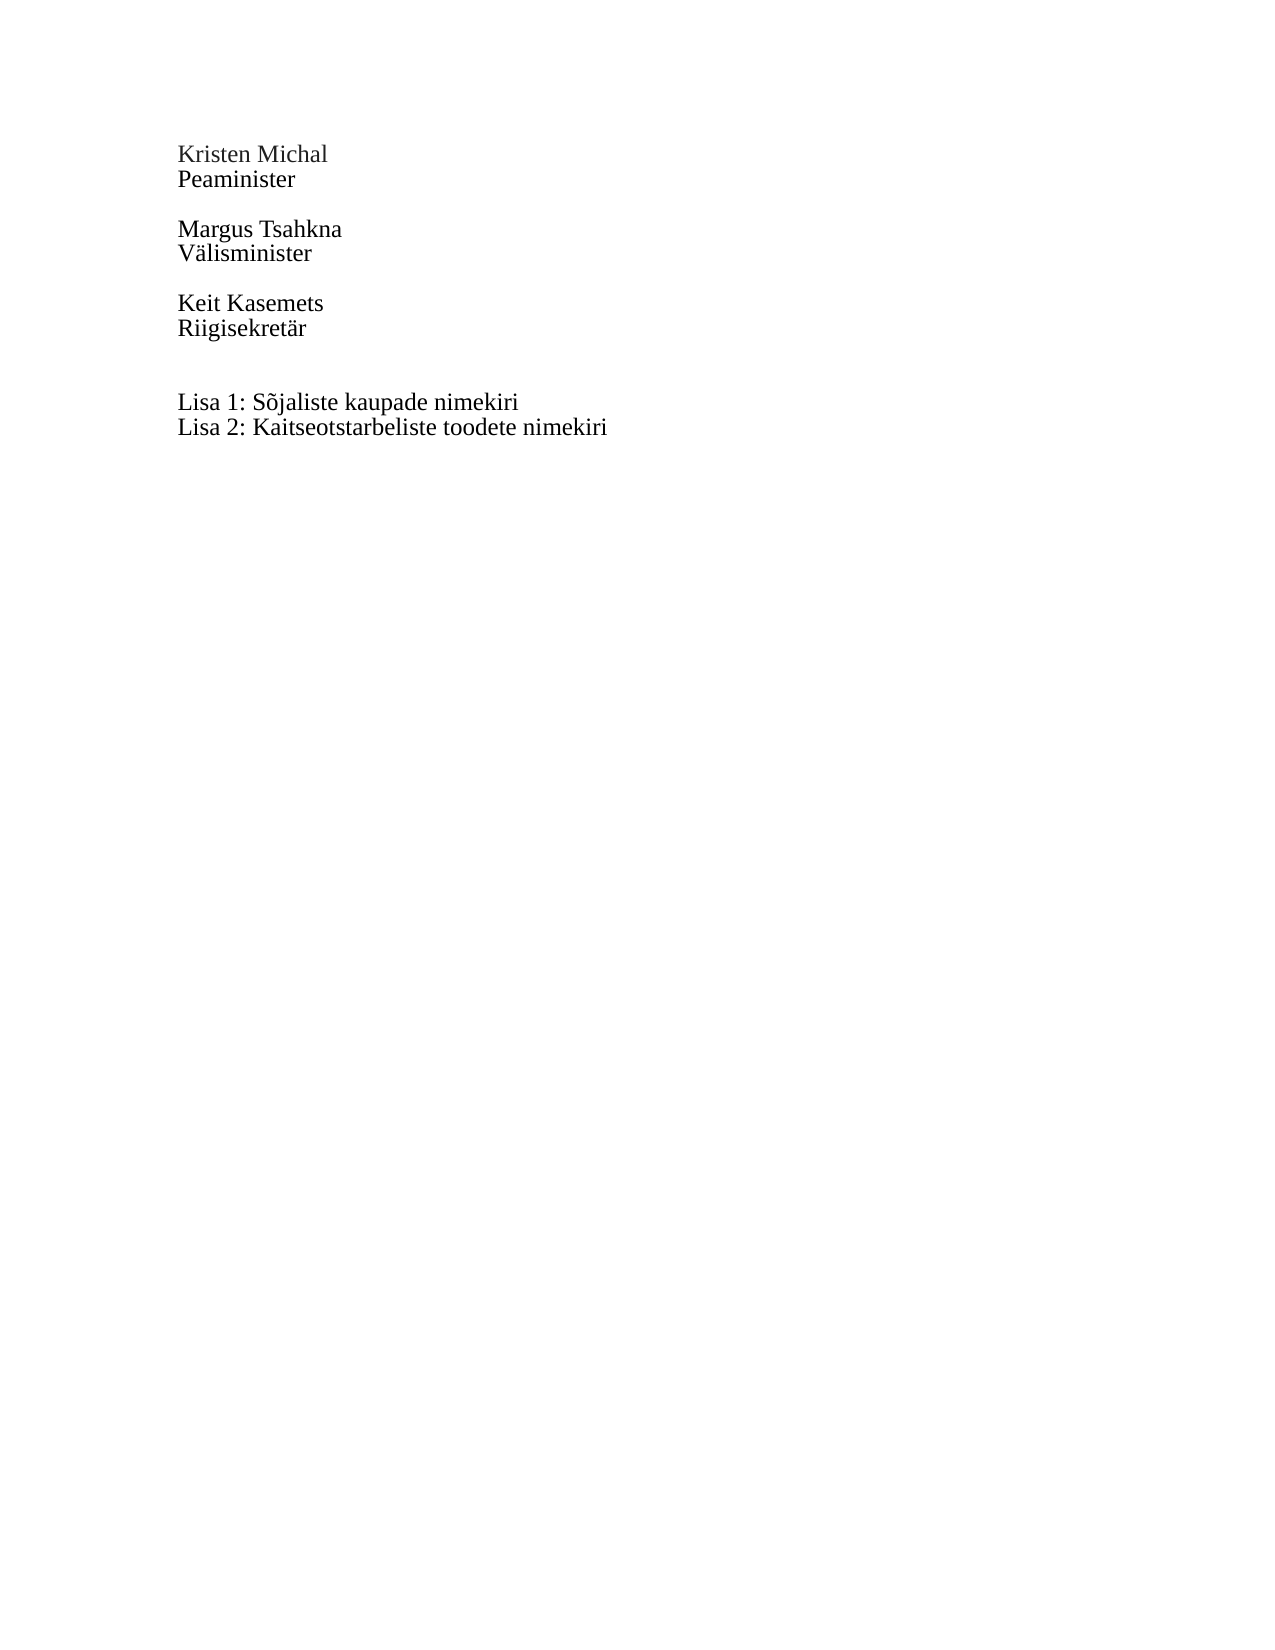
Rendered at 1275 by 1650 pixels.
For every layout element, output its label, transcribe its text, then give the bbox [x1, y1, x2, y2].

text Lisa 1: Sõjaliste kaupade nimekiri [177, 391, 1157, 416]
text Margus Tsahkna [177, 217, 1157, 242]
text Välisminister [177, 242, 1157, 267]
text Keit Kasemets [177, 292, 1157, 316]
text Lisa 2: Kaitseotstarbeliste toodete nimekiri [177, 416, 1157, 440]
text Peaminister [177, 168, 1157, 192]
text Kristen Michal [177, 143, 1157, 168]
text Riigisekretär [177, 316, 1157, 341]
